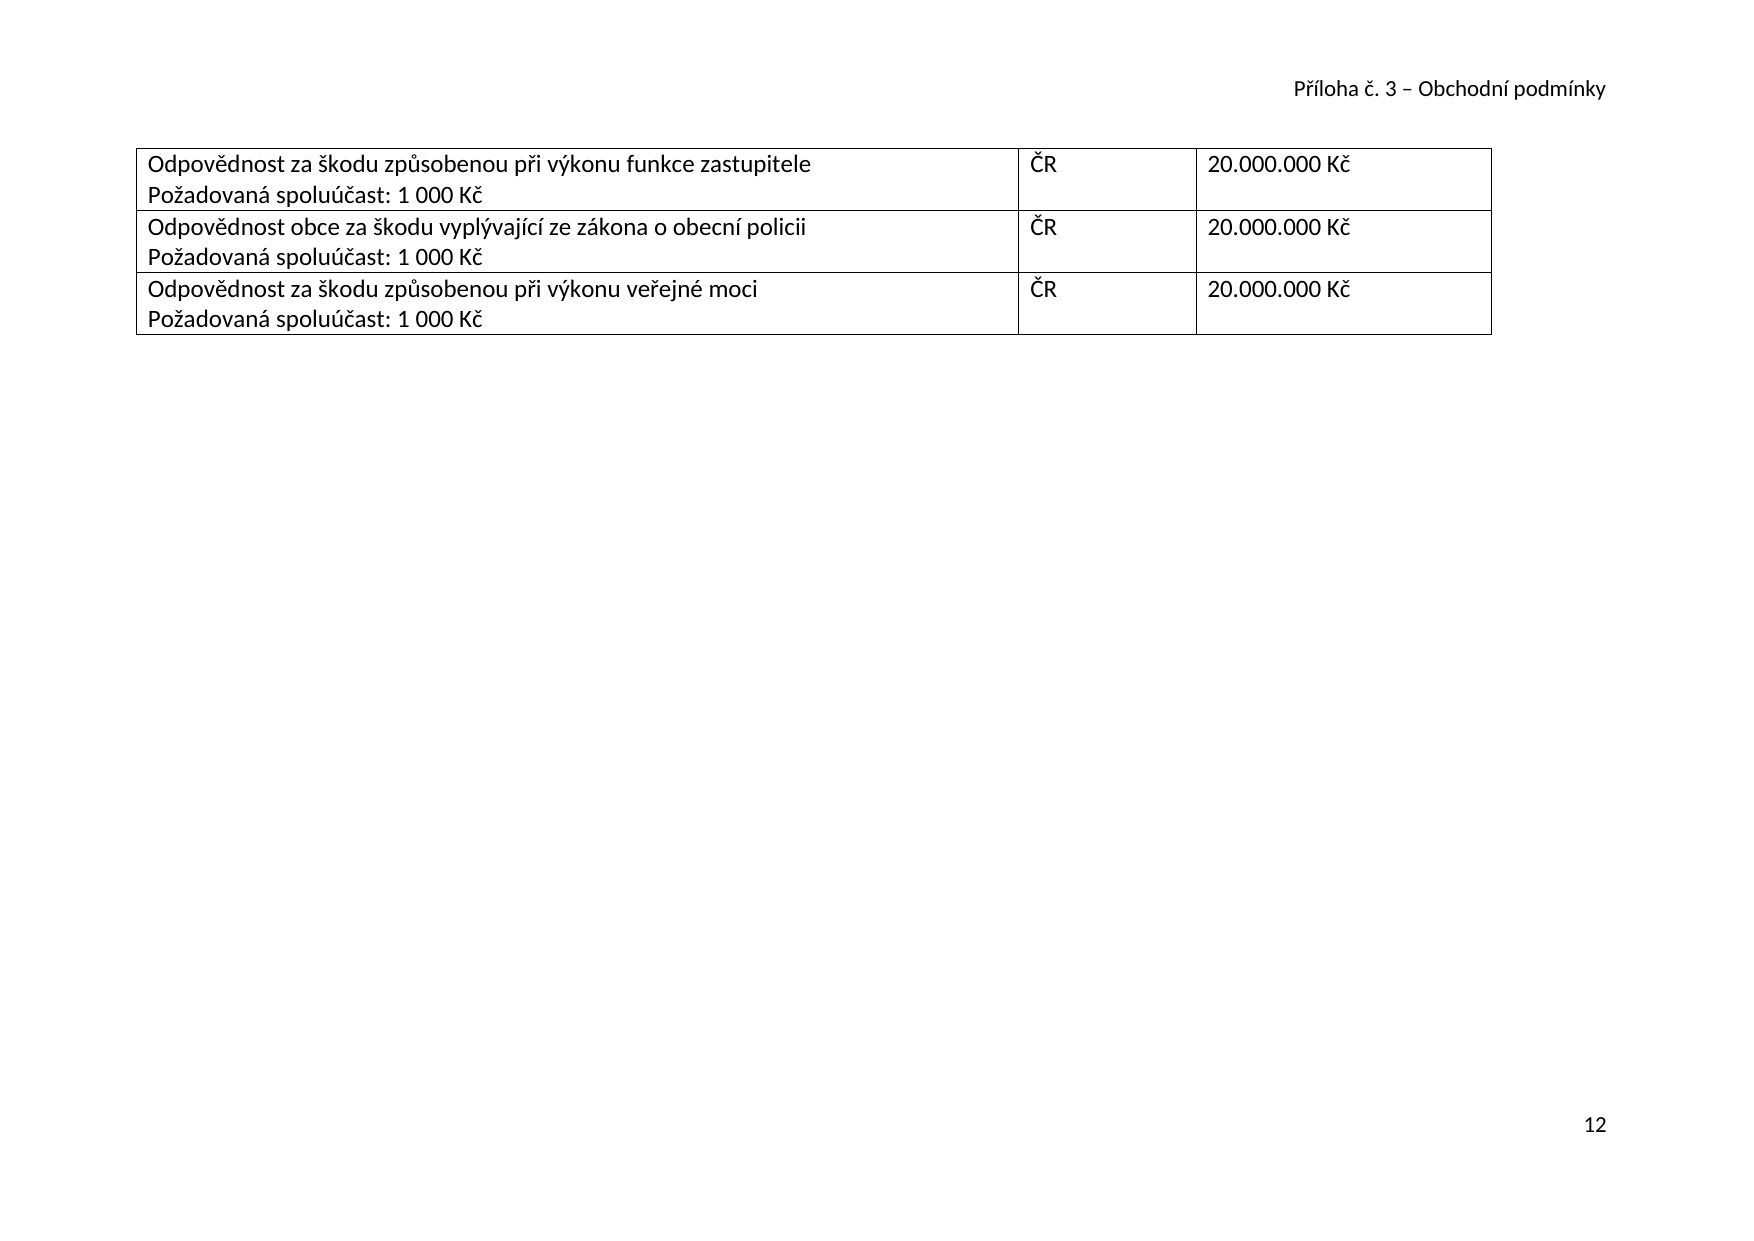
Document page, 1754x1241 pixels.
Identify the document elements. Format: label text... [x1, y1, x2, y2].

table_cell Odpovědnost obce za škodu vyplývající ze zákona o obecní policii Požadovaná spoluúčast: 1 000 Kč [137, 211, 1018, 272]
table_cell ČR [1019, 149, 1196, 210]
table_cell ČR [1019, 273, 1196, 334]
table_cell 20.000.000 Kč [1197, 211, 1491, 272]
table_cell 20.000.000 Kč [1197, 149, 1491, 210]
table_cell Odpovědnost za škodu způsobenou při výkonu funkce zastupitele Požadovaná spoluúčast: 1 000 Kč [137, 149, 1018, 210]
table_cell 20.000.000 Kč [1197, 273, 1491, 334]
table_cell ČR [1019, 211, 1196, 272]
table_cell Odpovědnost za škodu způsobenou při výkonu veřejné moci Požadovaná spoluúčast: 1 000 Kč [137, 273, 1018, 334]
